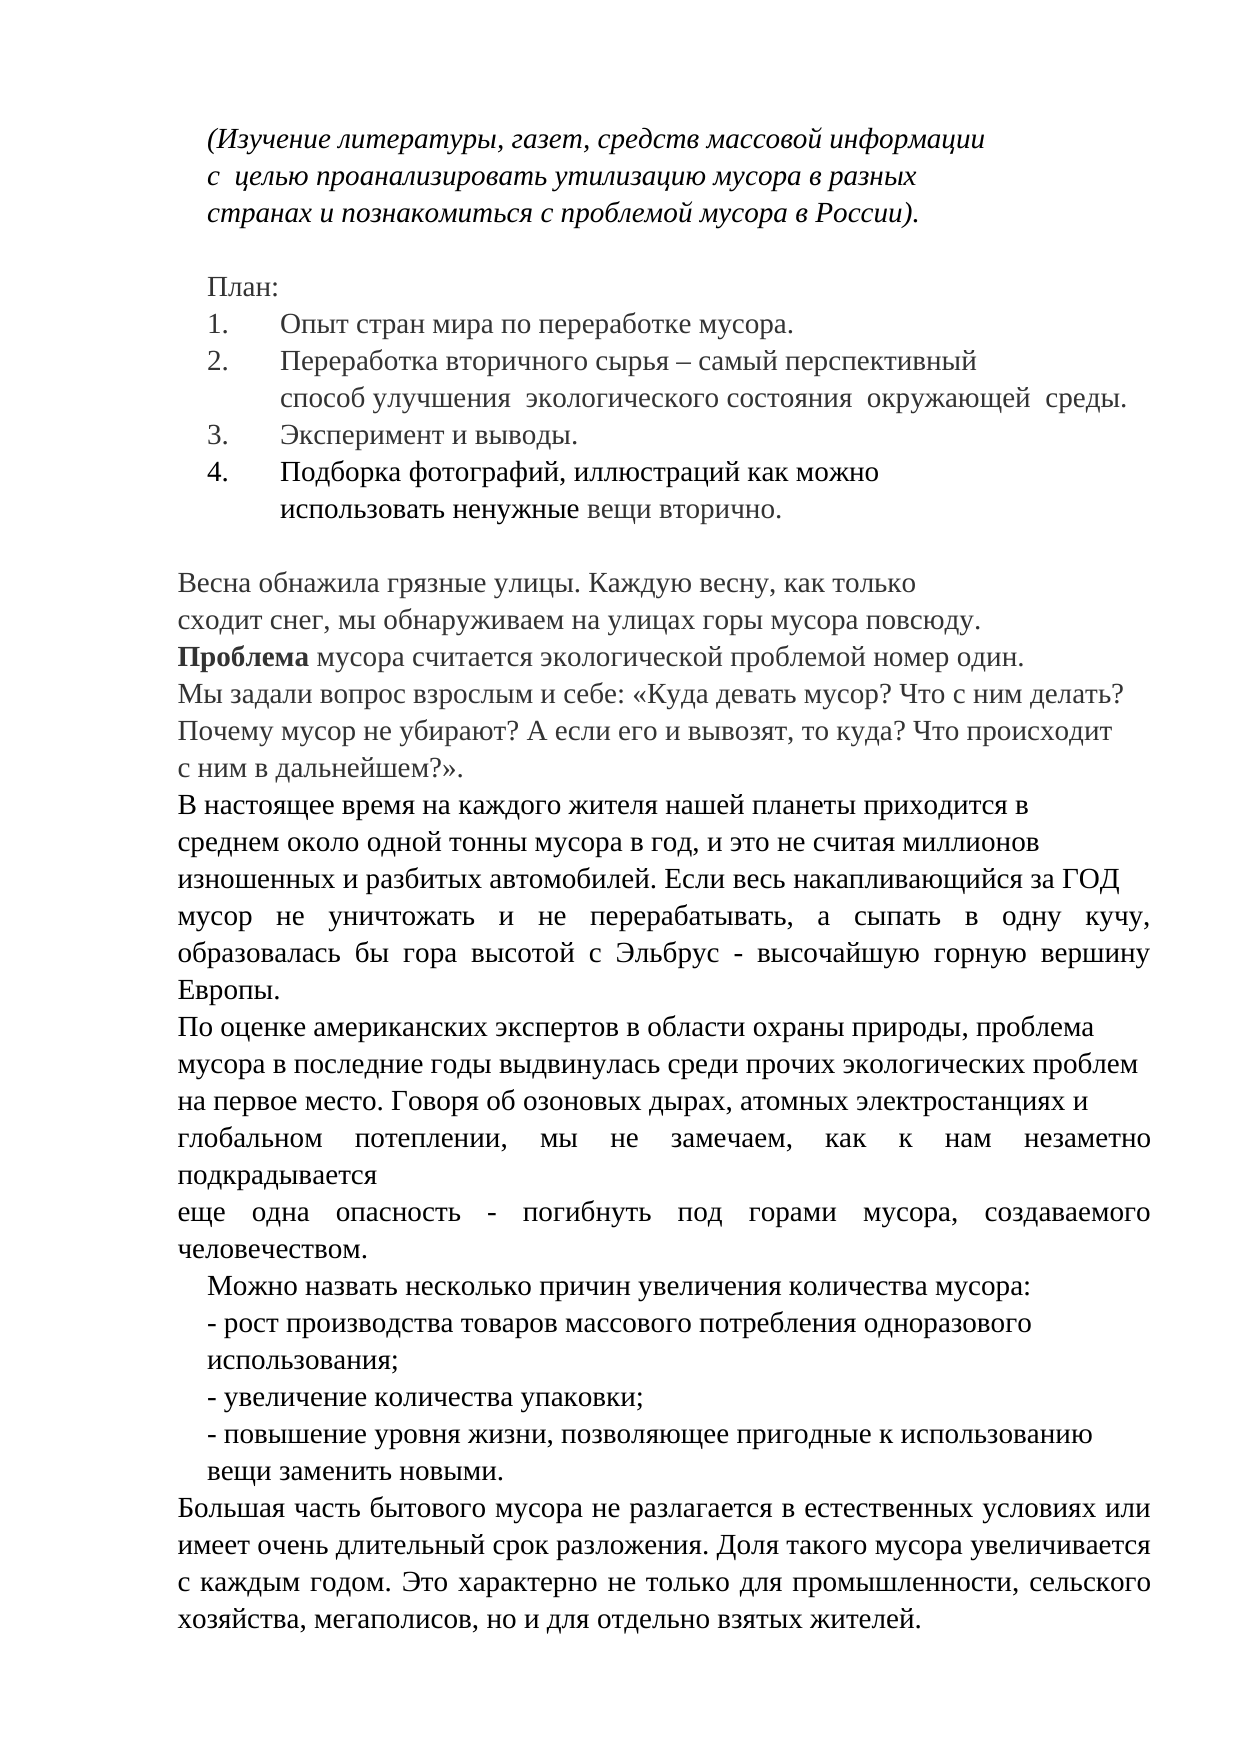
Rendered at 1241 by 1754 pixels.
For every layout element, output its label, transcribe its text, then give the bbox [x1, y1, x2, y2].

text вещи заменить новыми. [177, 1449, 1152, 1486]
text В настоящее время на каждого жителя нашей планеты приходится в [177, 784, 1152, 821]
text Весна обнажила грязные улицы. Каждую весну, как только [177, 562, 1167, 599]
text 4. Подборка фотографий, иллюстраций как можно [207, 451, 1004, 488]
text еще одна опасность - погибнуть под горами мусора, создаваемого человечеством. [177, 1191, 1152, 1264]
text использовать ненужные вещи вторично. [207, 488, 1004, 525]
text глобальном потеплении, мы не замечаем, как к нам незаметно подкрадывается [177, 1117, 1152, 1191]
text - увеличение количества упаковки; [177, 1375, 1152, 1412]
text способ улучшения экологического состояния окружающей среды. [177, 377, 1152, 414]
text использования; [177, 1338, 1152, 1375]
text План: [207, 266, 1004, 303]
text изношенных и разбитых автомобилей. Если весь накапливающийся за ГОД [177, 858, 1152, 895]
text 1. Опыт стран мира по переработке мусора. [207, 303, 1004, 340]
text (Изучение литературы, газет, средств массовой информации с целью проанализировать утилизацию мусора в разных странах и познакомиться с проблемой мусора в России). [207, 118, 1004, 229]
text мусора в последние годы выдвинулась среди прочих экологических проблем [177, 1043, 1152, 1079]
text Проблема мусора считается экологической проблемой номер один. [177, 636, 1167, 673]
text на первое место. Говоря об озоновых дырах, атомных электростанциях и [177, 1079, 1152, 1117]
text 2. Переработка вторичного сырья – самый перспективный [207, 340, 1004, 377]
text Большая часть бытового мусора не разлагается в естественных условиях или имеет очень длительный срок разложения. Доля такого мусора увеличивается с каждым годом. Это характерно не только для промышленности, сельского хозяйства, мегаполисов, но и для отдельно взятых жителей. [177, 1486, 1152, 1634]
text с ним в дальнейшем?». [177, 747, 1167, 784]
text Почему мусор не убирают? А если его и вывозят, то куда? Что происходит [177, 710, 1167, 747]
text мусор не уничтожать и не перерабатывать, а сыпать в одну кучу, образовалась бы гора высотой с Эльбрус - высочайшую горную вершину Европы. [177, 895, 1152, 1006]
text Мы задали вопрос взрослым и себе: «Куда девать мусор? Что с ним делать? [177, 673, 1167, 710]
text - рост производства товаров массового потребления одноразового [177, 1301, 1152, 1338]
text сходит снег, мы обнаруживаем на улицах горы мусора повсюду. [177, 599, 1167, 636]
text - повышение уровня жизни, позволяющее пригодные к использованию [177, 1412, 1152, 1449]
text 3. Эксперимент и выводы. [207, 414, 1004, 451]
text По оценке американских экспертов в области охраны природы, проблема [177, 1006, 1152, 1043]
text Можно назвать несколько причин увеличения количества мусора: [177, 1264, 1152, 1301]
text среднем около одной тонны мусора в год, и это не считая миллионов [177, 821, 1152, 858]
